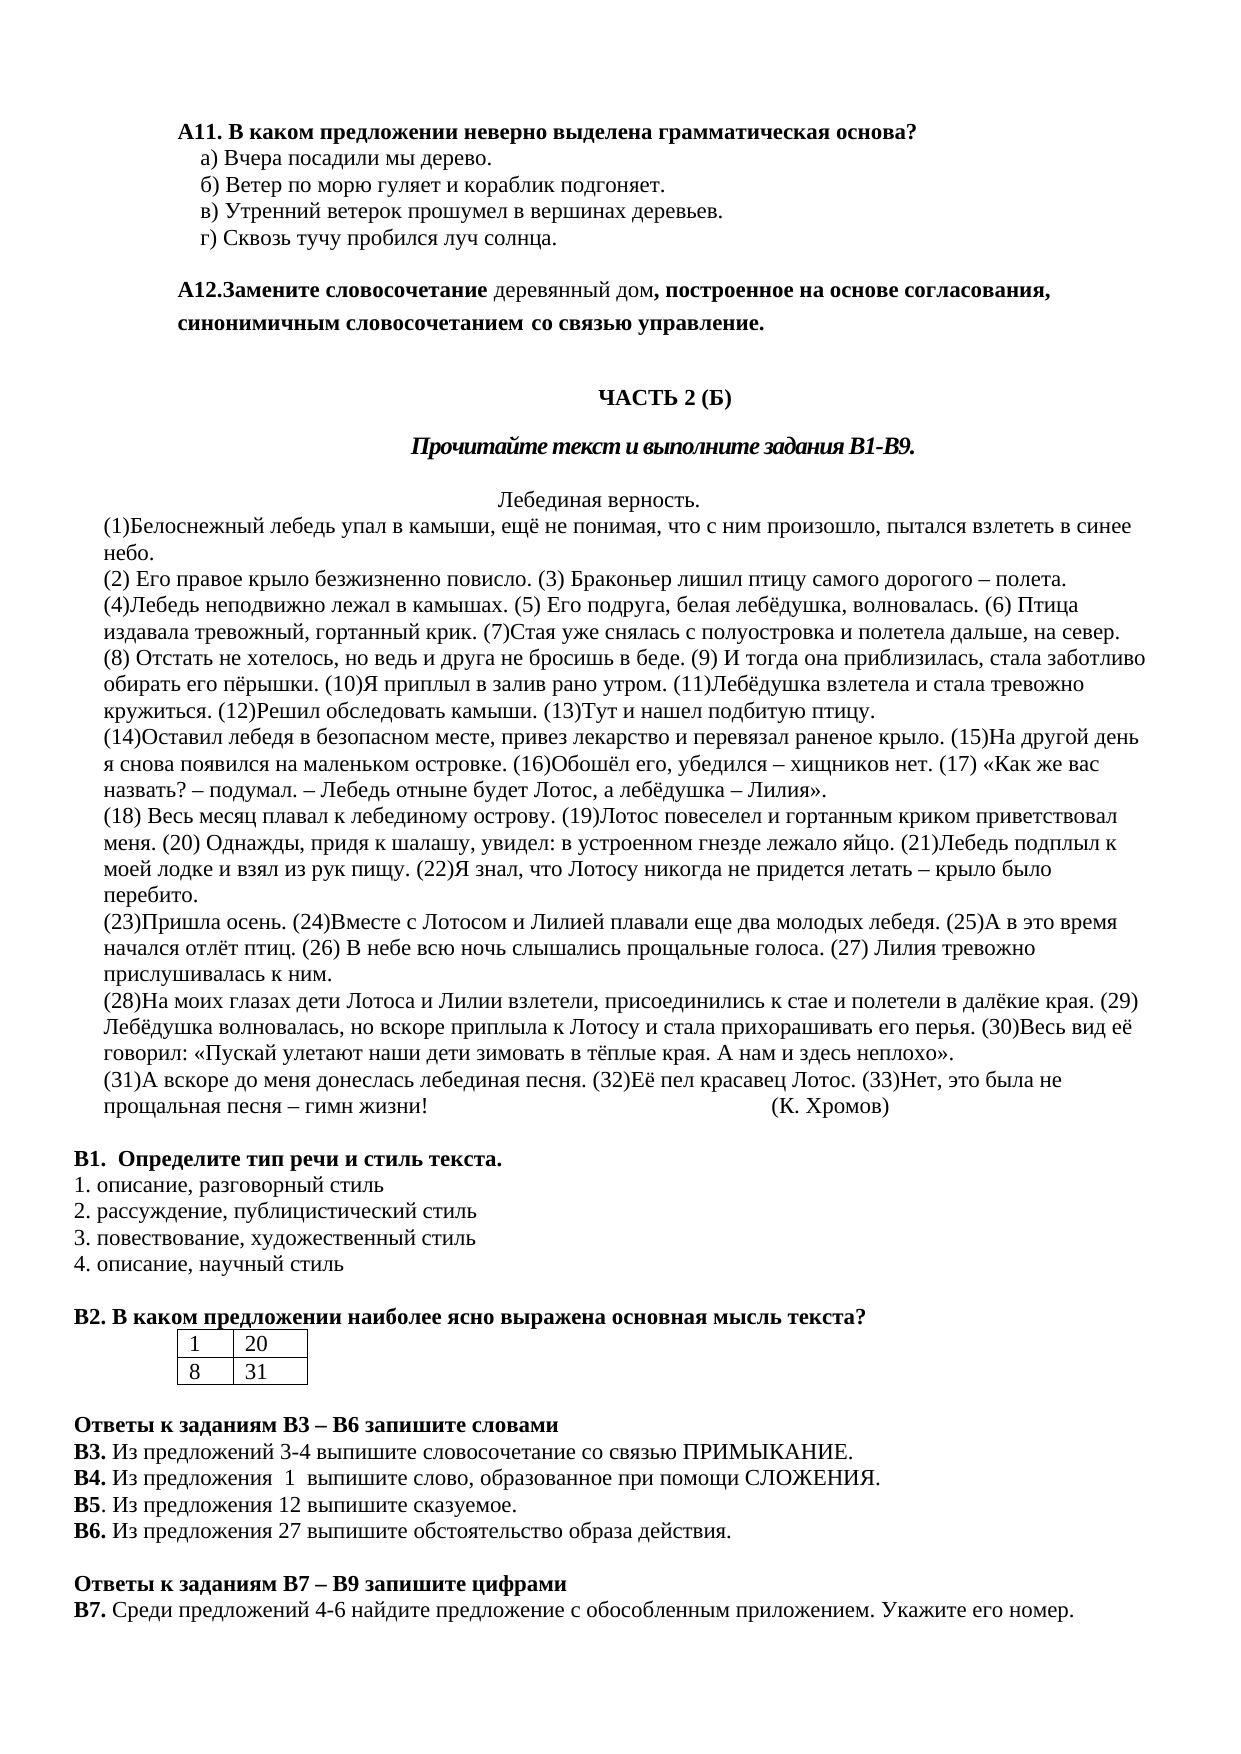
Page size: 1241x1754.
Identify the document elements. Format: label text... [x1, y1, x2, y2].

text В2. В каком предложении наиболее ясно выражена основная мысль текста? [74, 1303, 1152, 1329]
text В4. Из предложения 1 выпишите слово, образованное при помощи СЛОЖЕНИЯ. [74, 1464, 1152, 1491]
text В3. Из предложений 3-4 выпишите словосочетание со связью ПРИМЫКАНИЕ. [74, 1438, 1152, 1464]
text Лебединая верность. (1)Белоснежный лебедь упал в камыши, ещё не понимая, что с ним произошло, пытался взлететь в синее небо. (2) Его правое крыло безжизненно повисло. (3) Браконьер лишил птицу самого дорогого – полета. (4)Лебедь неподвижно лежал в камышах. (5) Его подруга, белая лебёдушка, волновалась. (6) Птица издавала тревожный, гортанный крик. (7)Стая уже снялась с полуостровка и полетела дальше, на север. (8) Отстать не хотелось, но ведь и друга не бросишь в беде. (9) И тогда она приблизилась, стала заботливо обирать его пёрышки. (10)Я приплыл в залив рано утром. (11)Лебёдушка взлетела и стала тревожно кружиться. (12)Решил обследовать камыши. (13)Тут и нашел подбитую птицу. (14)Оставил лебедя в безопасном месте, привез лекарство и перевязал раненое крыло. (15)На другой день я снова появился на маленьком островке. (16)Обошёл его, убедился – хищников нет. (17) «Как же вас назвать? – подумал. – Лебедь отныне будет Лотос, а лебёдушка – Лилия». (18) Весь месяц плавал к лебединому острову. (19)Лотос повеселел и гортанным криком приветствовал меня. (20) Однажды, придя к шалашу, увидел: в устроенном гнезде лежало яйцо. (21)Лебедь подплыл к моей лодке и взял из рук пищу. (22)Я знал, что Лотосу никогда не придется летать – крыло было перебито. (23)Пришла осень. (24)Вместе с Лотосом и Лилией плавали еще два молодых лебедя. (25)А в это время начался отлёт птиц. (26) В небе всю ночь слышались прощальные голоса. (27) Лилия тревожно прислушивалась к ним. (28)На моих глазах дети Лотоса и Лилии взлетели, присоединились к стае и полетели в далёкие края. (29) Лебёдушка волновалась, но вскоре приплыла к Лотосу и стала прихорашивать его перья. (30)Весь вид её говорил: «Пускай улетают наши дети зимовать в тёплые края. А нам и здесь неплохо». (31)А вскоре до меня донеслась лебединая песня. (32)Её пел красавец Лотос. (33)Нет, это была не прощальная песня – гимн жизни! (К. Хромов) [103, 486, 1152, 1118]
text ЧАСТЬ 2 (Б) [178, 383, 1152, 410]
text Прочитайте текст и выполните задания В1-В9. [178, 431, 1152, 460]
text г) Сквозь тучу пробился луч солнца. [177, 223, 1152, 250]
text В5. Из предложения 12 выпишите сказуемое. [74, 1491, 1152, 1517]
text Ответы к заданиям В7 – В9 запишите цифрами [74, 1570, 1152, 1596]
text а) Вчера посадили мы дерево. [177, 144, 1152, 171]
text В1. Определите тип речи и стиль текста. 1. описание, разговорный стиль 2. рассуждение, публицистический стиль 3. повествование, художественный стиль 4. описание, научный стиль [74, 1145, 1152, 1277]
table_header 20 [234, 1330, 307, 1357]
text А11. В каком предложении неверно выделена грамматическая основа? [177, 118, 1152, 144]
table_cell 31 [234, 1358, 307, 1384]
text В7. Среди предложений 4-6 найдите предложение с обособленным приложением. Укажите его номер. [74, 1596, 1152, 1622]
text б) Ветер по морю гуляет и кораблик подгоняет. [177, 171, 1152, 197]
table_cell 8 [178, 1358, 233, 1384]
text в) Утренний ветерок прошумел в вершинах деревьев. [177, 197, 1152, 223]
text В6. Из предложения 27 выпишите обстоятельство образа действия. [74, 1517, 1152, 1543]
text А12.Замените словосочетание деревянный дом, построенное на основе согласования, синонимичным словосочетанием со связью управление. [177, 276, 1152, 336]
table_header 1 [178, 1330, 233, 1357]
text Ответы к заданиям В3 – В6 запишите словами [74, 1412, 1152, 1438]
